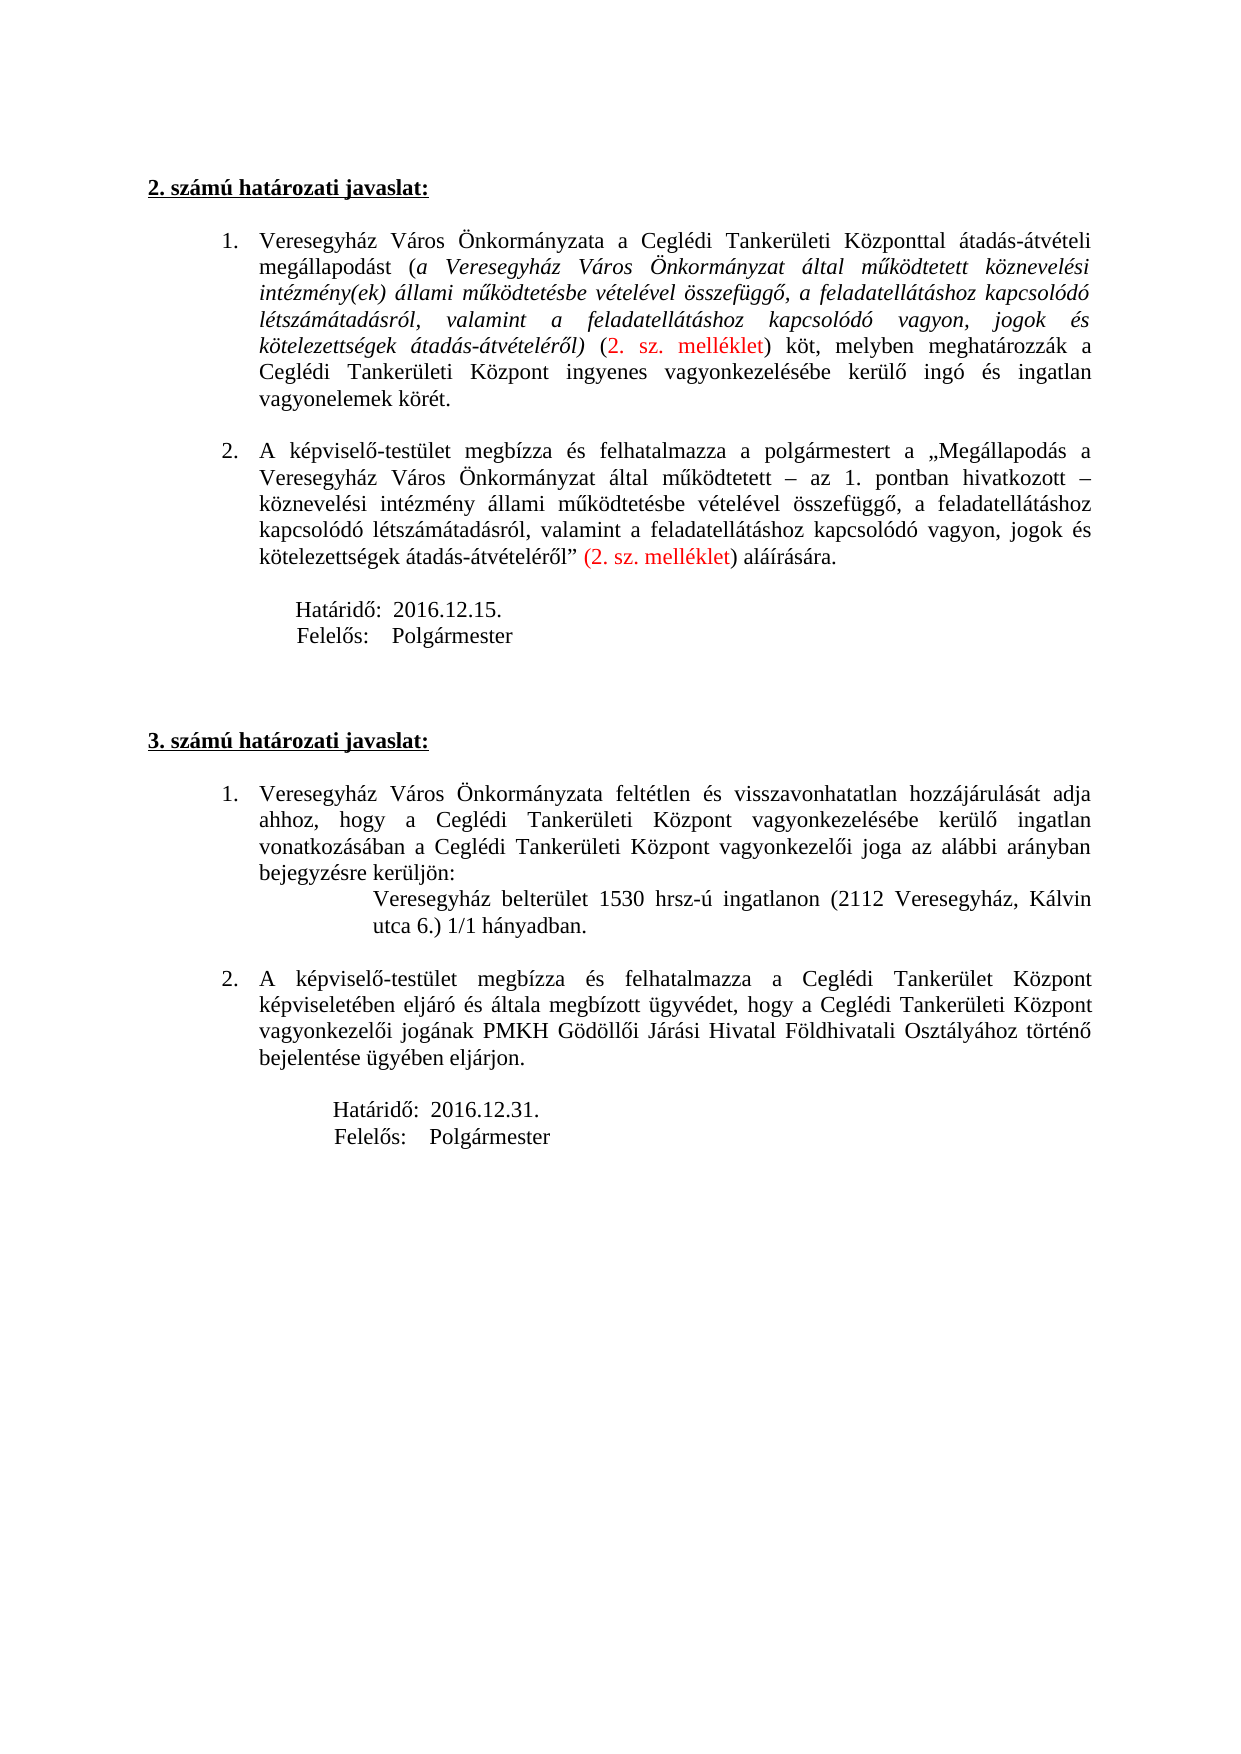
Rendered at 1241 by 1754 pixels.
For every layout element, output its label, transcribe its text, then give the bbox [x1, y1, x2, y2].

list Felelős: Polgármester [334, 1123, 1093, 1149]
list Felelős: Polgármester [296, 622, 1093, 648]
list A képviselő-testület megbízza és felhatalmazza a Ceglédi Tankerület Központ képviseletében eljáró és általa megbízott ügyvédet, hogy a Ceglédi Tankerületi Központ vagyonkezelői jogának PMKH Gödöllői Járási Hivatal Földhivatali Osztályához történő bejelentése ügyében eljárjon. [221, 964, 1093, 1070]
text Határidő: 2016.12.31. [259, 1096, 1093, 1123]
text 2. számú határozati javaslat: [148, 174, 1093, 200]
list A képviselő-testület megbízza és felhatalmazza a polgármestert a „Megállapodás a Veresegyház Város Önkormányzat által működtetett – az 1. pontban hivatkozott – köznevelési intézmény állami működtetésbe vételével összefüggő, a feladatellátáshoz kapcsolódó létszámátadásról, valamint a feladatellátáshoz kapcsolódó vagyon, jogok és kötelezettségek átadás-átvételéről” (2. sz. melléklet) aláírására. [221, 437, 1093, 569]
text 3. számú határozati javaslat: [148, 727, 1093, 754]
list Veresegyház Város Önkormányzata feltétlen és visszavonhatatlan hozzájárulását adja ahhoz, hogy a Ceglédi Tankerületi Központ vagyonkezelésébe kerülő ingatlan vonatkozásában a Ceglédi Tankerületi Központ vagyonkezelői joga az alábbi arányban bejegyzésre kerüljön: [221, 780, 1093, 886]
text Határidő: 2016.12.15. [221, 596, 1093, 622]
list Veresegyház Város Önkormányzata a Ceglédi Tankerületi Központtal átadás-átvételi megállapodást (a Veresegyház Város Önkormányzat által működtetett köznevelési intézmény(ek) állami működtetésbe vételével összefüggő, a feladatellátáshoz kapcsolódó létszámátadásról, valamint a feladatellátáshoz kapcsolódó vagyon, jogok és kötelezettségek átadás-átvételéről) (2. sz. melléklet) köt, melyben meghatározzák a Ceglédi Tankerületi Központ ingyenes vagyonkezelésébe kerülő ingó és ingatlan vagyonelemek körét. [221, 227, 1093, 411]
list Veresegyház belterület 1530 hrsz-ú ingatlanon (2112 Veresegyház, Kálvin utca 6.) 1/1 hányadban. [373, 886, 1093, 938]
